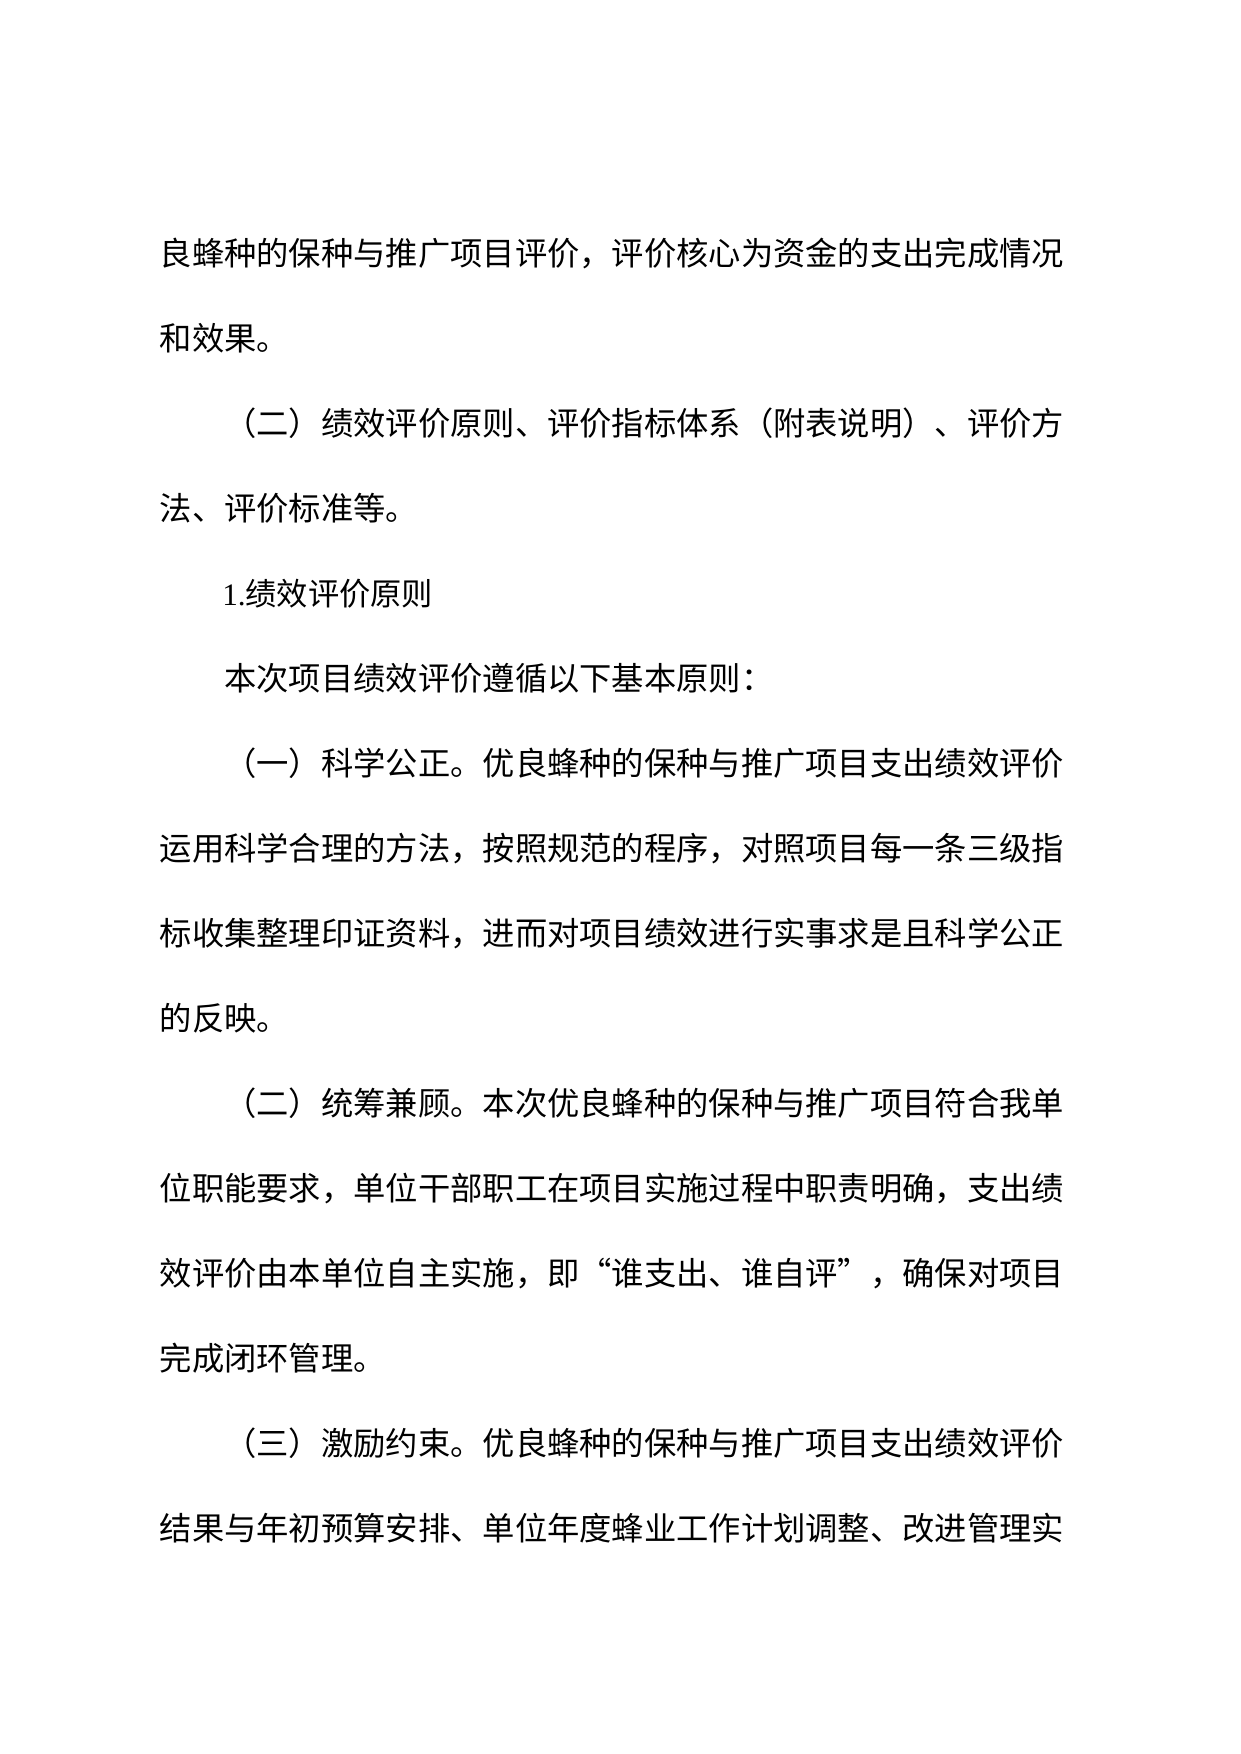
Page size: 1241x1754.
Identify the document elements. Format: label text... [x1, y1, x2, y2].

text 1.绩效评价原则 [159, 549, 1081, 634]
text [159, 1399, 1081, 1569]
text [159, 209, 1081, 379]
text （二）统筹兼顾。本次优良蜂种的保种与推广项目符合我单位职能要求，单位干部职工在项目实施过程中职责明确，支出绩效评价由本单位自主实施，即“谁支出、谁自评”，确保对项目完成闭环管理。 [159, 1059, 1081, 1399]
text （二）绩效评价原则、评价指标体系（附表说明）、评价方法、评价标准等。 [159, 379, 1081, 549]
text （一）科学公正。优良蜂种的保种与推广项目支出绩效评价运用科学合理的方法，按照规范的程序，对照项目每一条三级指标收集整理印证资料，进而对项目绩效进行实事求是且科学公正的反映。 [159, 719, 1081, 1059]
text 本次项目绩效评价遵循以下基本原则： [159, 634, 1081, 719]
